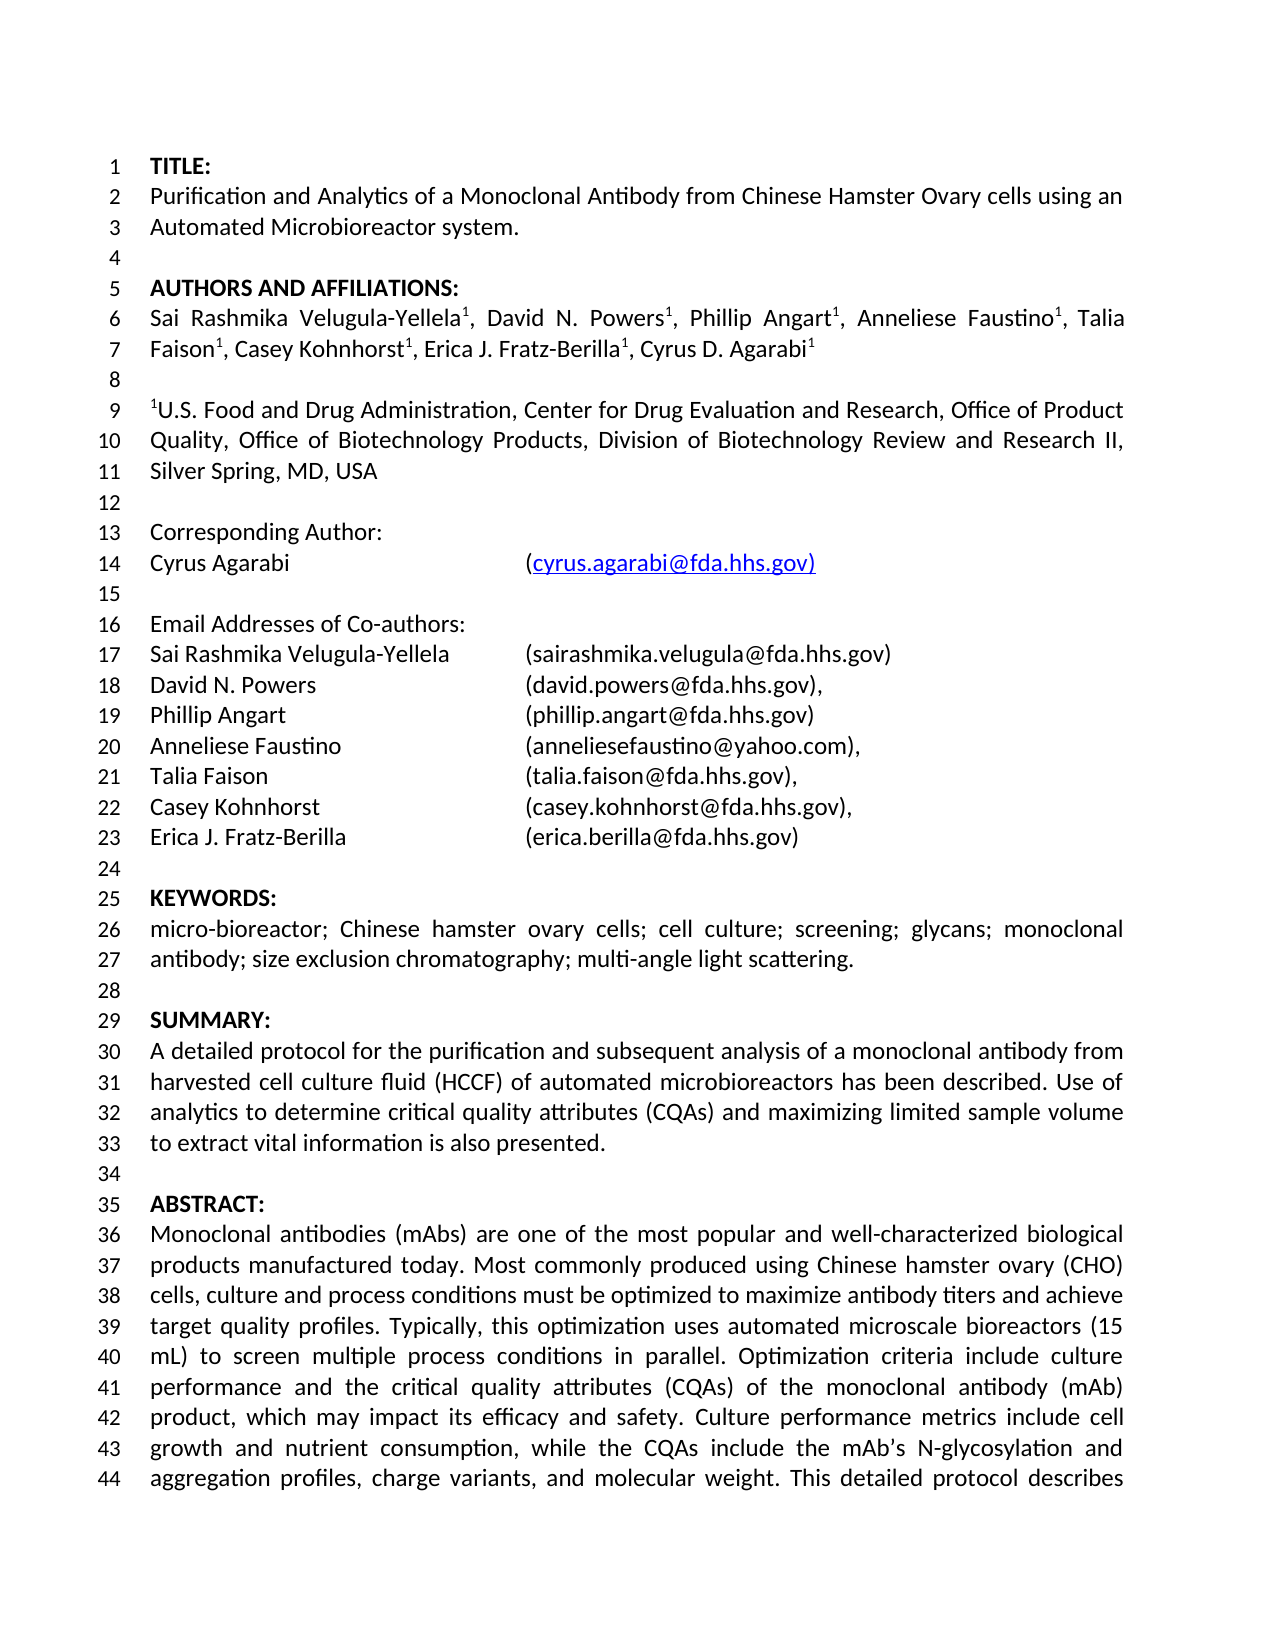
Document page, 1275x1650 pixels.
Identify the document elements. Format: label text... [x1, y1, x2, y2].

text ABSTRACT: [150, 1188, 1125, 1218]
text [150, 1218, 1125, 1493]
text Email Addresses of Co-authors: [150, 608, 1125, 638]
text TITLE: [150, 150, 1125, 181]
text Sai Rashmika Velugula-Yellela1, David N. Powers1, Phillip Angart1, Anneliese Faustino1, Talia Faison1, Casey Kohnhorst1, Erica J. Fratz-Berilla1, Cyrus D. Agarabi1 [150, 303, 1125, 364]
text Corresponding Author: [150, 516, 1125, 547]
text KEYWORDS: [150, 882, 1125, 913]
text SUMMARY: [150, 1004, 1125, 1035]
text Anneliese Faustino (anneliesefaustino@yahoo.com), [150, 730, 1125, 760]
text A detailed protocol for the purification and subsequent analysis of a monoclonal antibody from harvested cell culture fluid (HCCF) of automated microbioreactors has been described. Use of analytics to determine critical quality attributes (CQAs) and maximizing limited sample volume to extract vital information is also presented. [150, 1035, 1125, 1157]
text Erica J. Fratz-Berilla (erica.berilla@fda.hhs.gov) [150, 821, 1125, 852]
text Talia Faison (talia.faison@fda.hhs.gov), [150, 760, 1125, 791]
text Cyrus Agarabi (cyrus.agarabi@fda.hhs.gov) [150, 547, 1125, 577]
text Casey Kohnhorst (casey.kohnhorst@fda.hhs.gov), [150, 791, 1125, 821]
text 1U.S. Food and Drug Administration, Center for Drug Evaluation and Research, Office of Product Quality, Office of Biotechnology Products, Division of Biotechnology Review and Research II, Silver Spring, MD, USA [150, 394, 1125, 486]
text micro-bioreactor; Chinese hamster ovary cells; cell culture; screening; glycans; monoclonal antibody; size exclusion chromatography; multi-angle light scattering. [150, 913, 1125, 974]
text AUTHORS AND AFFILIATIONS: [150, 272, 1125, 303]
text David N. Powers (david.powers@fda.hhs.gov), [150, 669, 1125, 699]
text Phillip Angart (phillip.angart@fda.hhs.gov) [150, 699, 1125, 730]
text Purification and Analytics of a Monoclonal Antibody from Chinese Hamster Ovary cells using an Automated Microbioreactor system. [150, 181, 1125, 242]
text Sai Rashmika Velugula-Yellela (sairashmika.velugula@fda.hhs.gov) [150, 638, 1125, 669]
